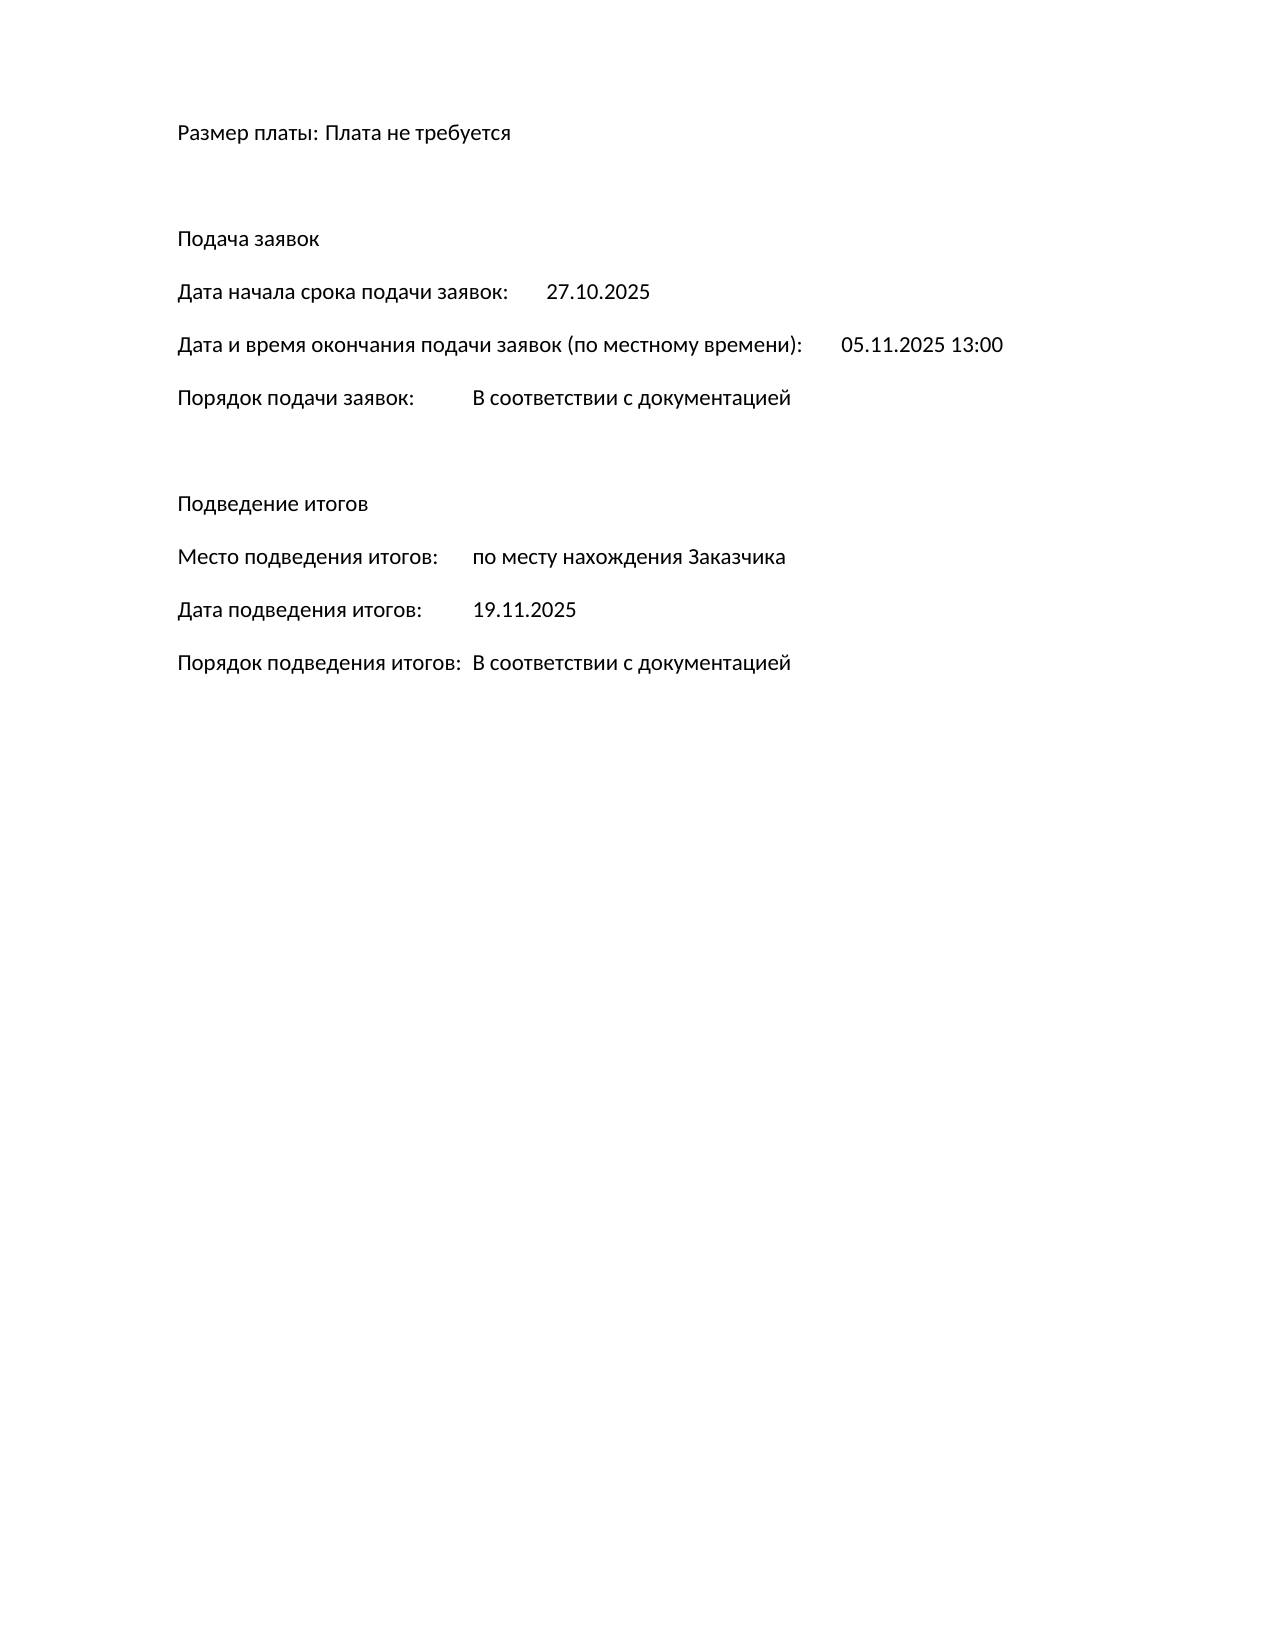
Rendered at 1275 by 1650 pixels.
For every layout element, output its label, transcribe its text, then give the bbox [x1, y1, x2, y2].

text Подведение итогов [177, 489, 1186, 517]
text Порядок подведения итогов: В соответствии с документацией [177, 648, 1186, 676]
text Место подведения итогов: по месту нахождения Заказчика [177, 542, 1186, 570]
text Дата подведения итогов: 19.11.2025 [177, 595, 1186, 623]
text Дата начала срока подачи заявок: 27.10.2025 [177, 277, 1186, 305]
text Порядок подачи заявок: В соответствии с документацией [177, 383, 1186, 411]
text Размер платы: Плата не требуется [177, 118, 1186, 146]
text Подача заявок [177, 224, 1186, 252]
text Дата и время окончания подачи заявок (по местному времени): 05.11.2025 13:00 [177, 330, 1186, 358]
